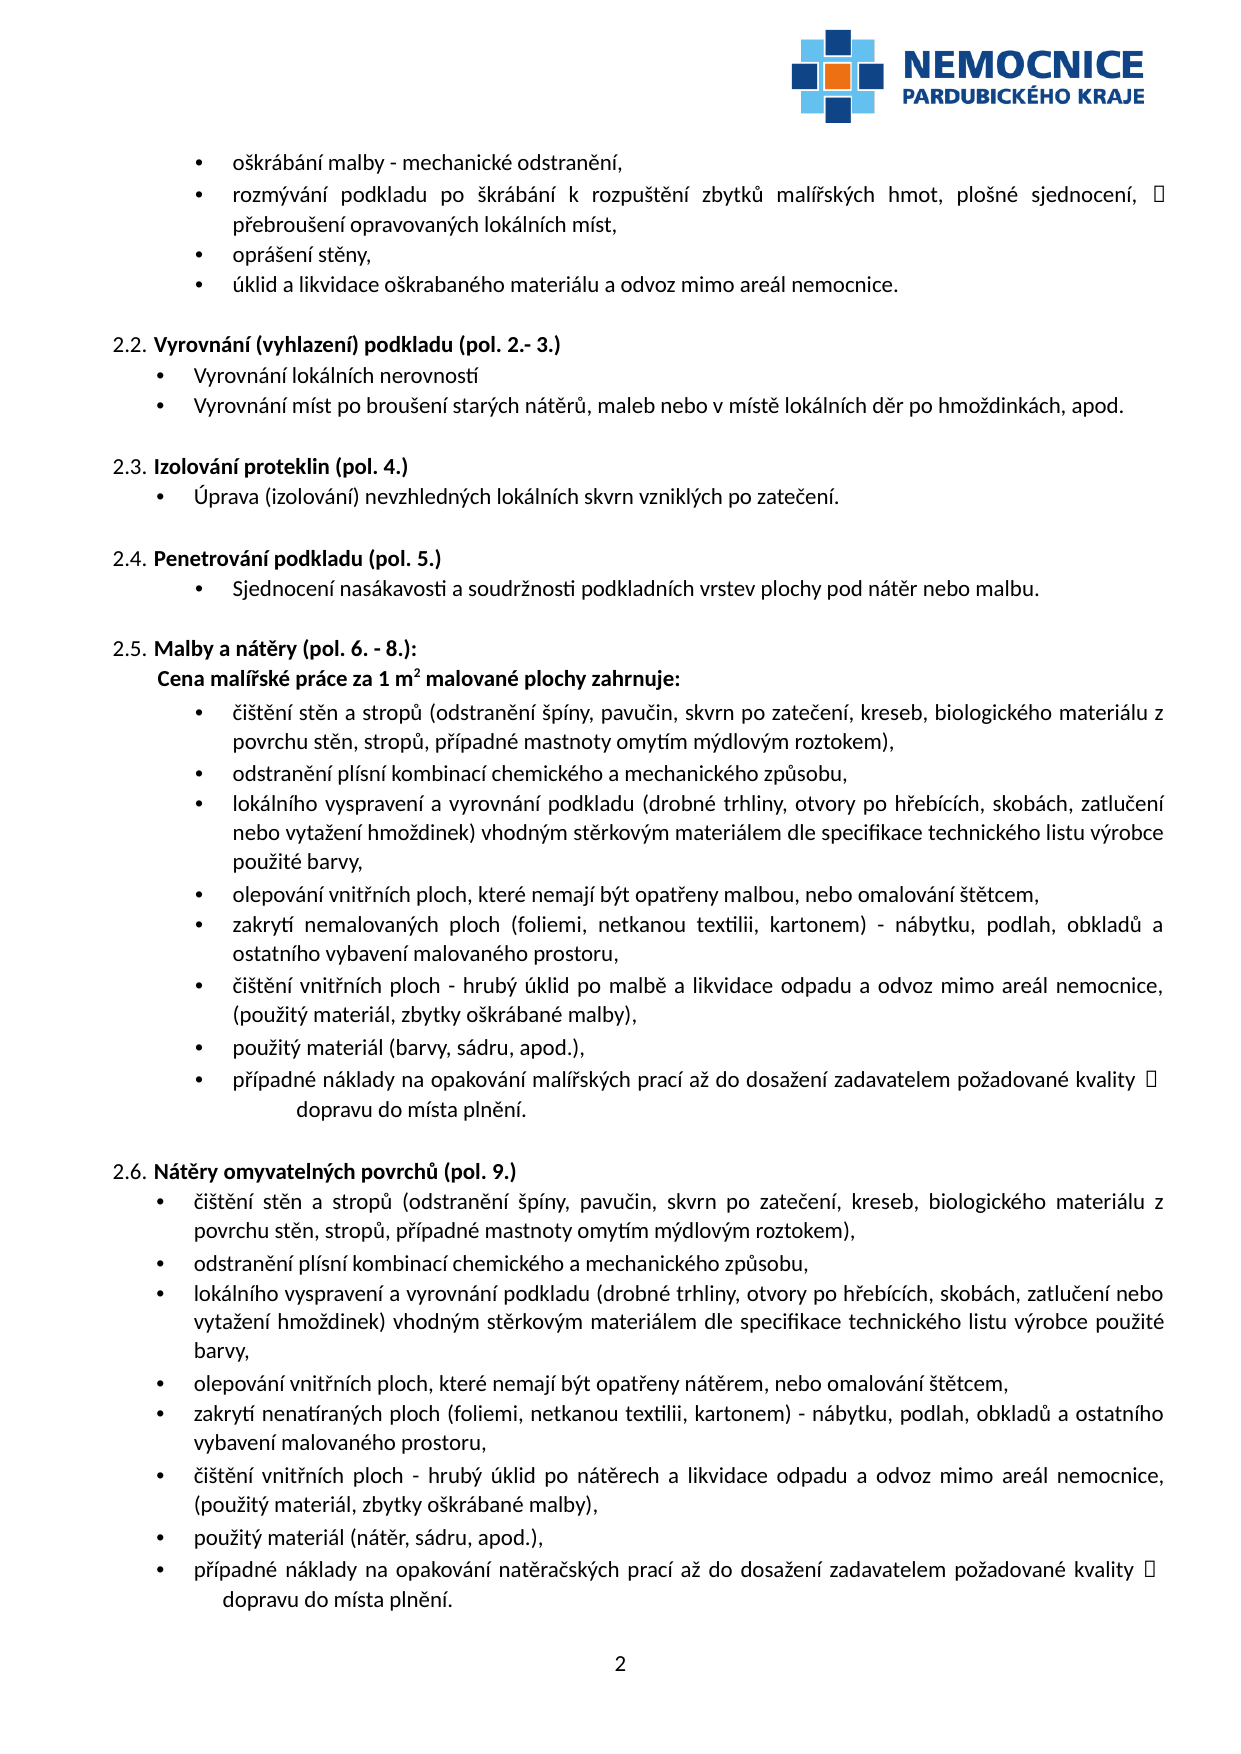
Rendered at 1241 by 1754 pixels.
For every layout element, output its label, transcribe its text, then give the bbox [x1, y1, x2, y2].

text 2.5. Malby a nátěry (pol. 6. - 8.): [112, 634, 1166, 662]
list Vyrovnání míst po broušení starých nátěrů, maleb nebo v místě lokálních děr po hmoždinkách, apod. [156, 391, 1166, 419]
list použitý materiál (barvy, sádru, apod.), [195, 1033, 1166, 1061]
list olepování vnitřních ploch, které nemají být opatřeny malbou, nebo omalování štětcem, [195, 880, 1166, 908]
picture [791, 28, 1144, 124]
list Úprava (izolování) nevzhledných lokálních skvrn vzniklých po zatečení. [156, 482, 1166, 510]
list oškrábání malby - mechanické odstranění, [195, 148, 1166, 176]
list odstranění plísní kombinací chemického a mechanického způsobu, [195, 759, 1166, 787]
list lokálního vyspravení a vyrovnání podkladu (drobné trhliny, otvory po hřebících, skobách, zatlučení nebo vytažení hmoždinek) vhodným stěrkovým materiálem dle specifikace technického listu výrobce použité barvy, [156, 1279, 1166, 1364]
list čištění stěn a stropů (odstranění špíny, pavučin, skvrn po zatečení, kreseb, biologického materiálu z povrchu stěn, stropů, případné mastnoty omytím mýdlovým roztokem), [195, 698, 1166, 755]
list čištění vnitřních ploch - hrubý úklid po malbě a likvidace odpadu a odvoz mimo areál nemocnice, (použitý materiál, zbytky oškrábané malby), [195, 972, 1166, 1028]
text 2.3. Izolování proteklin (pol. 4.) [112, 452, 1166, 480]
list lokálního vyspravení a vyrovnání podkladu (drobné trhliny, otvory po hřebících, skobách, zatlučení nebo vytažení hmoždinek) vhodným stěrkovým materiálem dle specifikace technického listu výrobce použité barvy, [195, 789, 1166, 875]
subtitle 2.4. Penetrování podkladu (pol. 5.) [112, 544, 1166, 572]
list oprášení stěny, [195, 240, 1166, 268]
list případné náklady na opakování malířských prací až do dosažení zadavatelem požadované kvality  dopravu do místa plnění. [195, 1063, 1166, 1123]
list Vyrovnání lokálních nerovností [156, 361, 1166, 389]
list odstranění plísní kombinací chemického a mechanického způsobu, [156, 1249, 1166, 1277]
subtitle 2.2. Vyrovnání (vyhlazení) podkladu (pol. 2.- 3.) [112, 331, 1166, 359]
subtitle 2.6. Nátěry omyvatelných povrchů (pol. 9.) [112, 1157, 1166, 1185]
list zakrytí nenatíraných ploch (foliemi, netkanou textilii, kartonem) - nábytku, podlah, obkladů a ostatního vybavení malovaného prostoru, [156, 1399, 1166, 1456]
list olepování vnitřních ploch, které nemají být opatřeny nátěrem, nebo omalování štětcem, [156, 1369, 1166, 1397]
list čištění stěn a stropů (odstranění špíny, pavučin, skvrn po zatečení, kreseb, biologického materiálu z povrchu stěn, stropů, případné mastnoty omytím mýdlovým roztokem), [156, 1187, 1166, 1244]
list úklid a likvidace oškrabaného materiálu a odvoz mimo areál nemocnice. [195, 270, 1166, 298]
list případné náklady na opakování natěračských prací až do dosažení zadavatelem požadované kvality  dopravu do místa plnění. [156, 1553, 1166, 1613]
list použitý materiál (nátěr, sádru, apod.), [156, 1523, 1166, 1551]
list rozmývání podkladu po škrábání k rozpuštění zbytků malířských hmot, plošné sjednocení,  přebroušení opravovaných lokálních míst, [195, 178, 1166, 238]
list čištění vnitřních ploch - hrubý úklid po nátěrech a likvidace odpadu a odvoz mimo areál nemocnice, (použitý materiál, zbytky oškrábané malby), [156, 1461, 1166, 1518]
list zakrytí nemalovaných ploch (foliemi, netkanou textilii, kartonem) - nábytku, podlah, obkladů a ostatního vybavení malovaného prostoru, [195, 910, 1166, 967]
list Sjednocení nasákavosti a soudržnosti podkladních vrstev plochy pod nátěr nebo malbu. [195, 574, 1166, 602]
text Cena malířské práce za 1 m2 malované plochy zahrnuje: [157, 664, 1166, 692]
